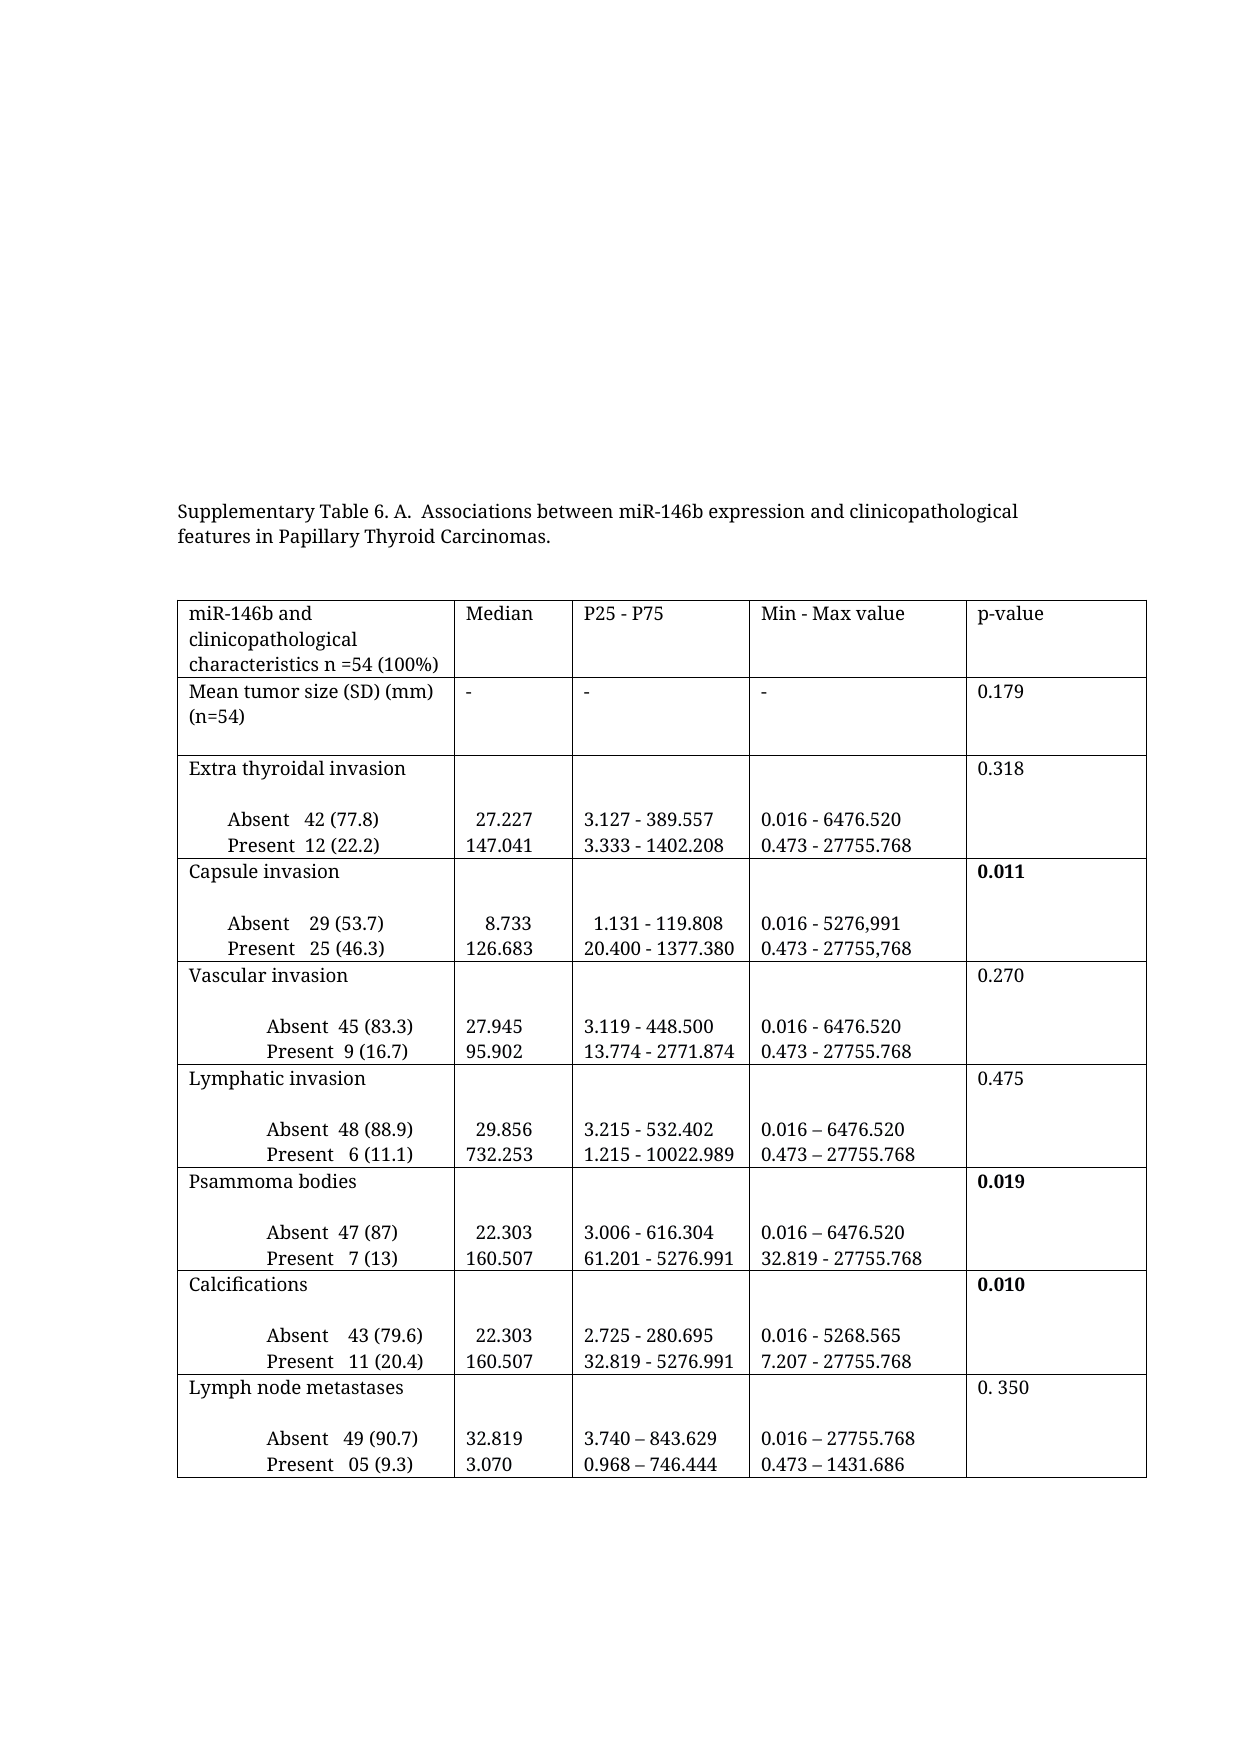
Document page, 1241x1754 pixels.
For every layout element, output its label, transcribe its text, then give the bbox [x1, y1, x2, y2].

table_cell 3.119 - 448.500 13.774 - 2771.874 [573, 962, 749, 1064]
table_cell 0.016 - 5268.565 7.207 - 27755.768 [750, 1271, 966, 1373]
table_cell 0.016 – 6476.520 0.473 – 27755.768 [750, 1065, 966, 1167]
table_cell 27.227 147.041 [455, 756, 572, 858]
table_cell 29.856 732.253 [455, 1065, 572, 1167]
table_cell 0.016 - 6476.520 0.473 - 27755.768 [750, 962, 966, 1064]
table_cell 0.016 – 6476.520 32.819 - 27755.768 [750, 1168, 966, 1270]
table_cell 32.819 3.070 [455, 1375, 572, 1477]
table_header p-value [967, 601, 1146, 677]
table_cell 27.945 95.902 [455, 962, 572, 1064]
table_cell 0.019 [967, 1168, 1146, 1270]
table_cell 0.016 – 27755.768 0.473 – 1431.686 [750, 1375, 966, 1477]
table_cell - [455, 678, 572, 755]
table_cell 3.215 - 532.402 1.215 - 10022.989 [573, 1065, 749, 1167]
table_header miR-146b and clinicopathological characteristics n =54 (100%) [178, 601, 454, 677]
table_cell 0.475 [967, 1065, 1146, 1167]
table_cell 0.011 [967, 859, 1146, 961]
table_cell 0.270 [967, 962, 1146, 1064]
text Supplementary Table 6. A. Associations between miR-146b expression and clinicopathological features in Papillary Thyroid Carcinomas. [177, 498, 1063, 549]
table_cell 22.303 160.507 [455, 1168, 572, 1270]
table_cell 0.016 - 5276,991 0.473 - 27755,768 [750, 859, 966, 961]
table_cell 22.303 160.507 [455, 1271, 572, 1373]
table_cell 2.725 - 280.695 32.819 - 5276.991 [573, 1271, 749, 1373]
table_cell - [750, 678, 966, 755]
table_cell Vascular invasion Absent 45 (83.3) Present 9 (16.7) [178, 962, 454, 1064]
table_header Min - Max value [750, 601, 966, 677]
table_cell 3.006 - 616.304 61.201 - 5276.991 [573, 1168, 749, 1270]
table_header Median [455, 601, 572, 677]
table_cell 0.016 - 6476.520 0.473 - 27755.768 [750, 756, 966, 858]
table_cell 0. 350 [967, 1375, 1146, 1477]
table_cell - [573, 678, 749, 755]
table_cell Psammoma bodies Absent 47 (87) Present 7 (13) [178, 1168, 454, 1270]
table_cell Mean tumor size (SD) (mm) (n=54) [178, 678, 454, 755]
table_cell Extra thyroidal invasion Absent 42 (77.8) Present 12 (22.2) [178, 756, 454, 858]
table_cell 3.740 – 843.629 0.968 – 746.444 [573, 1375, 749, 1477]
table_cell 8.733 126.683 [455, 859, 572, 961]
table_header P25 - P75 [573, 601, 749, 677]
table_cell Lymphatic invasion Absent 48 (88.9) Present 6 (11.1) [178, 1065, 454, 1167]
table_cell Capsule invasion Absent 29 (53.7) Present 25 (46.3) [178, 859, 454, 961]
table_cell 3.127 - 389.557 3.333 - 1402.208 [573, 756, 749, 858]
table_cell 0.179 [967, 678, 1146, 755]
table_cell 0.010 [967, 1271, 1146, 1373]
table_cell 0.318 [967, 756, 1146, 858]
table_cell Lymph node metastases Absent 49 (90.7) Present 05 (9.3) [178, 1375, 454, 1477]
table_cell 1.131 - 119.808 20.400 - 1377.380 [573, 859, 749, 961]
table_cell Calcifications Absent 43 (79.6) Present 11 (20.4) [178, 1271, 454, 1373]
